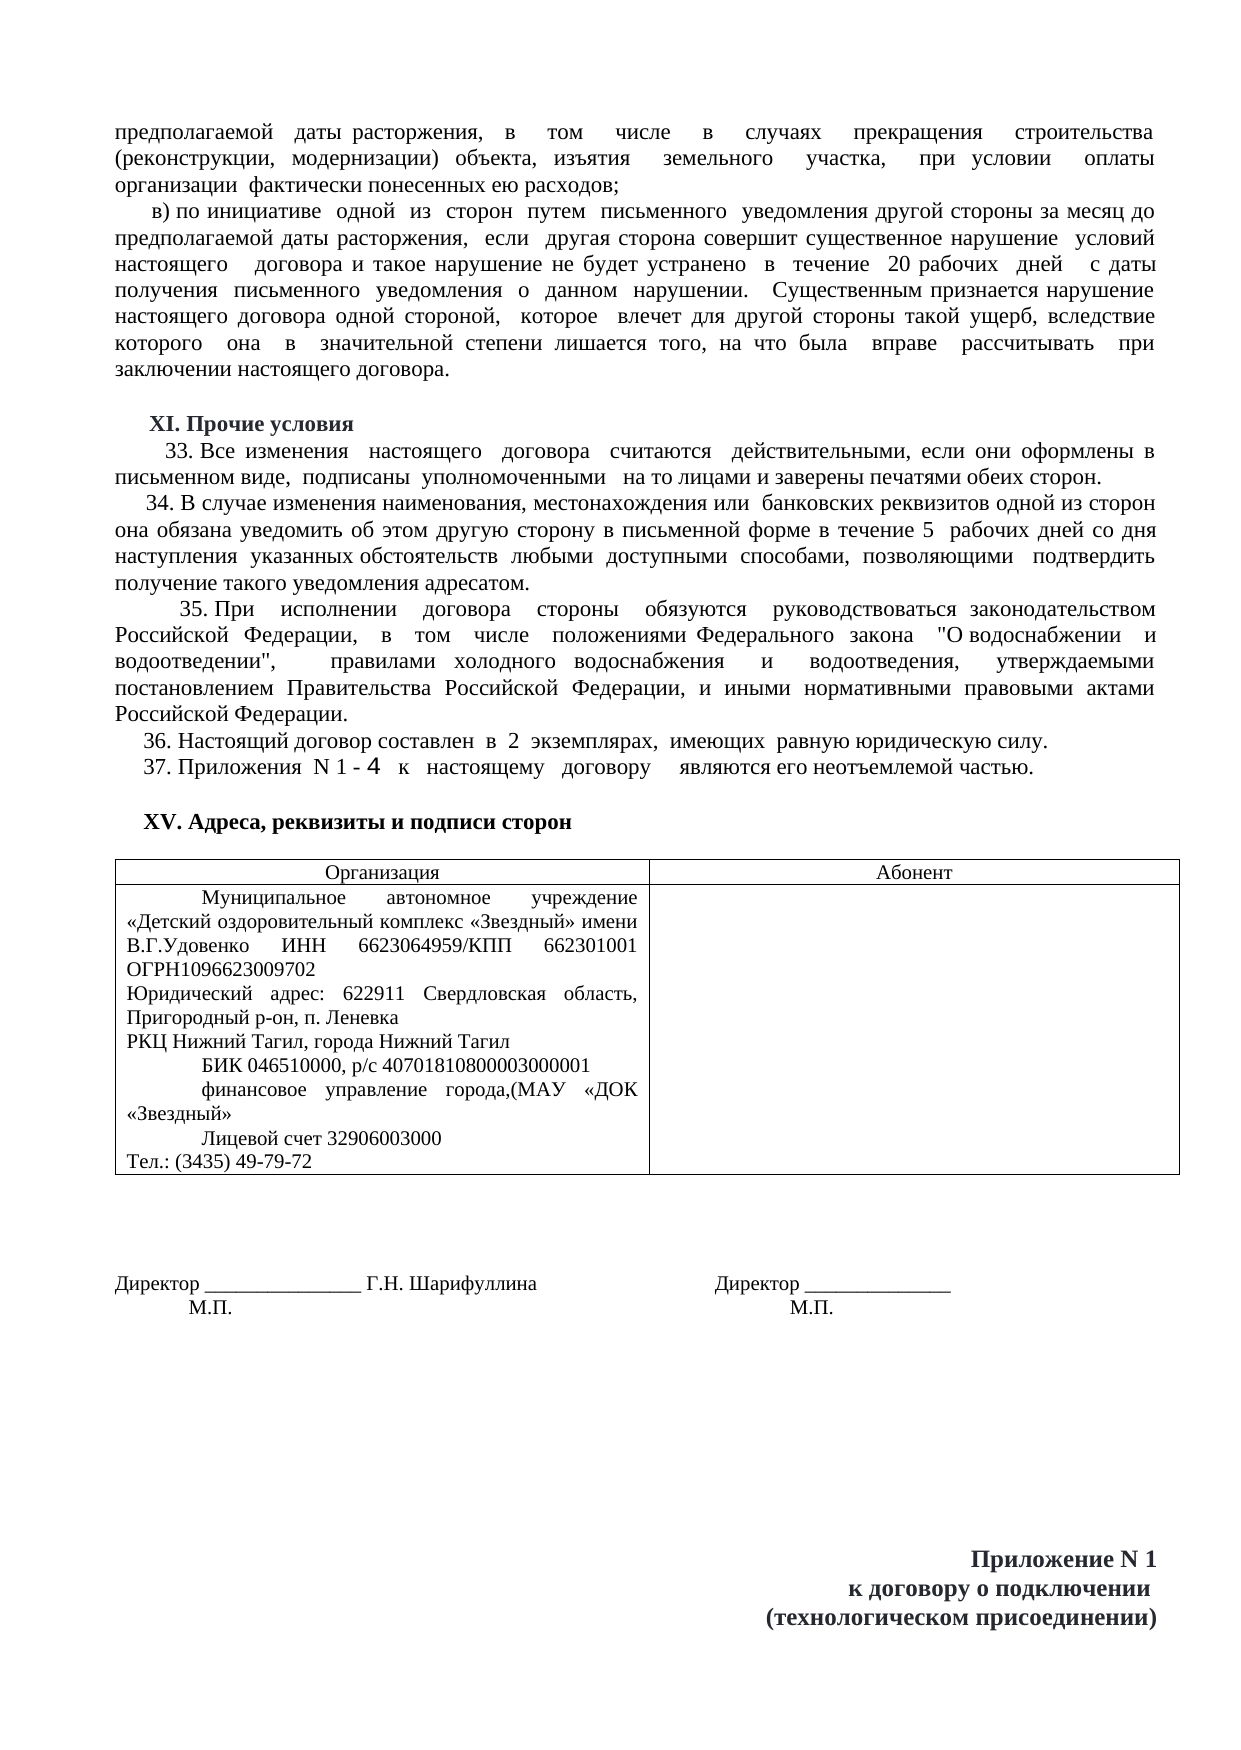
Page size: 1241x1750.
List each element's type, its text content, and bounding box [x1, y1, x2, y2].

table_cell Муниципальное автономное учреждение «Детский оздоровительный комплекс «Звездный» имени В.Г.Удовенко ИНН 6623064959/КПП 662301001 ОГРН1096623009702 Юридический адрес: 622911 Свердловская область, Пригородный р-он, п. Леневка РКЦ Нижний Тагил, города Нижний Тагил БИК 046510000, р/с 40701810800003000001 финансовое управление города,(МАУ «ДОК «Звездный» Лицевой счет 32906003000 Тел.: (3435) 49-79-72 [116, 885, 649, 1173]
text XV. Адреса, реквизиты и подписи сторон [114, 808, 1157, 834]
text 36. Настоящий договор составлен в 2 экземплярах, имеющих равную юридическую силу. [114, 727, 1157, 753]
text 34. В случае изменения наименования, местонахождения или банковских реквизитов одной из сторон она обязана уведомить об этом другую сторону в письменной форме в течение 5 рабочих дней со дня наступления указанных обстоятельств любыми доступными способами, позволяющими подтвердить получение такого уведомления адресатом. [114, 489, 1157, 595]
table_cell [650, 885, 1179, 1173]
text Директор _______________ Г.Н. Шарифуллина Директор ______________ [114, 1271, 1157, 1295]
text XI. Прочие условия [114, 410, 1157, 437]
table_header Организация [116, 860, 649, 884]
table_header Абонент [650, 860, 1179, 884]
text 35. При исполнении договора стороны обязуются руководствоваться законодательством Российской Федерации, в том числе положениями Федерального закона "О водоснабжении и водоотведении", правилами холодного водоснабжения и водоотведения, утверждаемыми постановлением Правительства Российской Федерации, и иными нормативными правовыми актами Российской Федерации. [114, 595, 1157, 727]
text в) по инициативе одной из сторон путем письменного уведомления другой стороны за месяц до предполагаемой даты расторжения, если другая сторона совершит существенное нарушение условий настоящего договора и такое нарушение не будет устранено в течение 20 рабочих дней с даты получения письменного уведомления о данном нарушении. Существенным признается нарушение настоящего договора одной стороной, которое влечет для другой стороны такой ущерб, вследствие которого она в значительной степени лишается того, на что была вправе рассчитывать при заключении настоящего договора. [114, 197, 1157, 382]
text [114, 1544, 1157, 1631]
text 33. Все изменения настоящего договора считаются действительными, если они оформлены в письменном виде, подписаны уполномоченными на то лицами и заверены печатями обеих сторон. [114, 437, 1157, 489]
text 37. Приложения N 1 - 4 к настоящему договору являются его неотъемлемой частью. [114, 753, 1157, 782]
text М.П. М.П. [114, 1295, 1157, 1319]
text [114, 118, 1157, 197]
